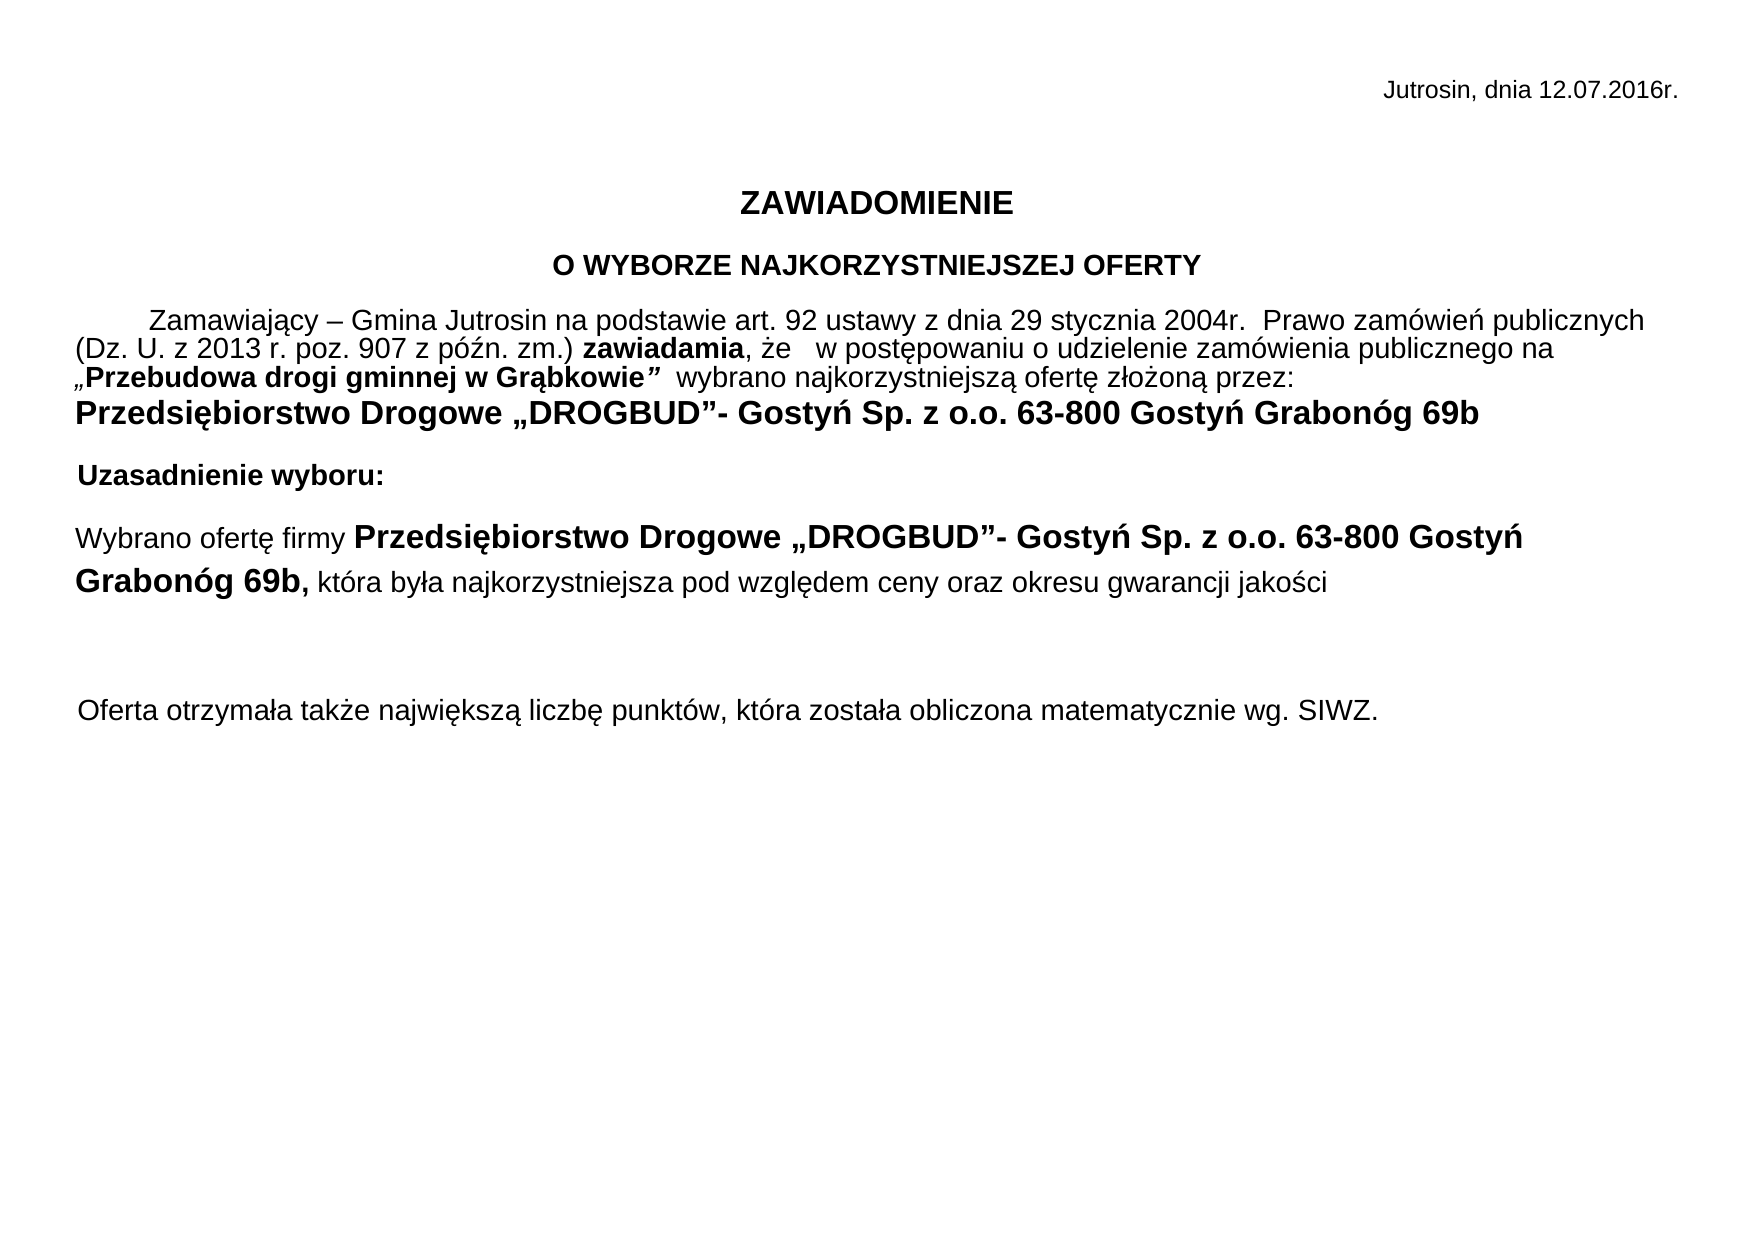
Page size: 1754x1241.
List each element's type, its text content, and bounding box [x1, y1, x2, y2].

text Jutrosin, dnia 12.07.2016r. [75, 75, 1679, 104]
text Przedsiębiorstwo Drogowe „DROGBUD”- Gostyń Sp. z o.o. 63-800 Gostyń Grabonóg 69b [75, 393, 1679, 431]
text Zamawiający – Gmina Jutrosin na podstawie art. 92 ustawy z dnia 29 stycznia 2004r. Prawo zamówień publicznych (Dz. U. z 2013 r. poz. 907 z późn. zm.) zawiadamia, że w postępowaniu o udzielenie zamówienia publicznego na „Przebudowa drogi gminnej w Grąbkowie” wybrano najkorzystniejszą ofertę złożoną przez: [75, 307, 1679, 393]
text Wybrano ofertę firmy Przedsiębiorstwo Drogowe „DROGBUD”- Gostyń Sp. z o.o. 63-800 Gostyń Grabonóg 69b, która była najkorzystniejsza pod względem ceny oraz okresu gwarancji jakości [75, 517, 1679, 600]
text Uzasadnienie wyboru: [77, 458, 1679, 491]
text Oferta otrzymała także największą liczbę punktów, która została obliczona matematycznie wg. SIWZ. [77, 693, 1679, 727]
text O WYBORZE NAJKORZYSTNIEJSZEJ OFERTY [75, 248, 1679, 281]
text ZAWIADOMIENIE [75, 183, 1679, 221]
